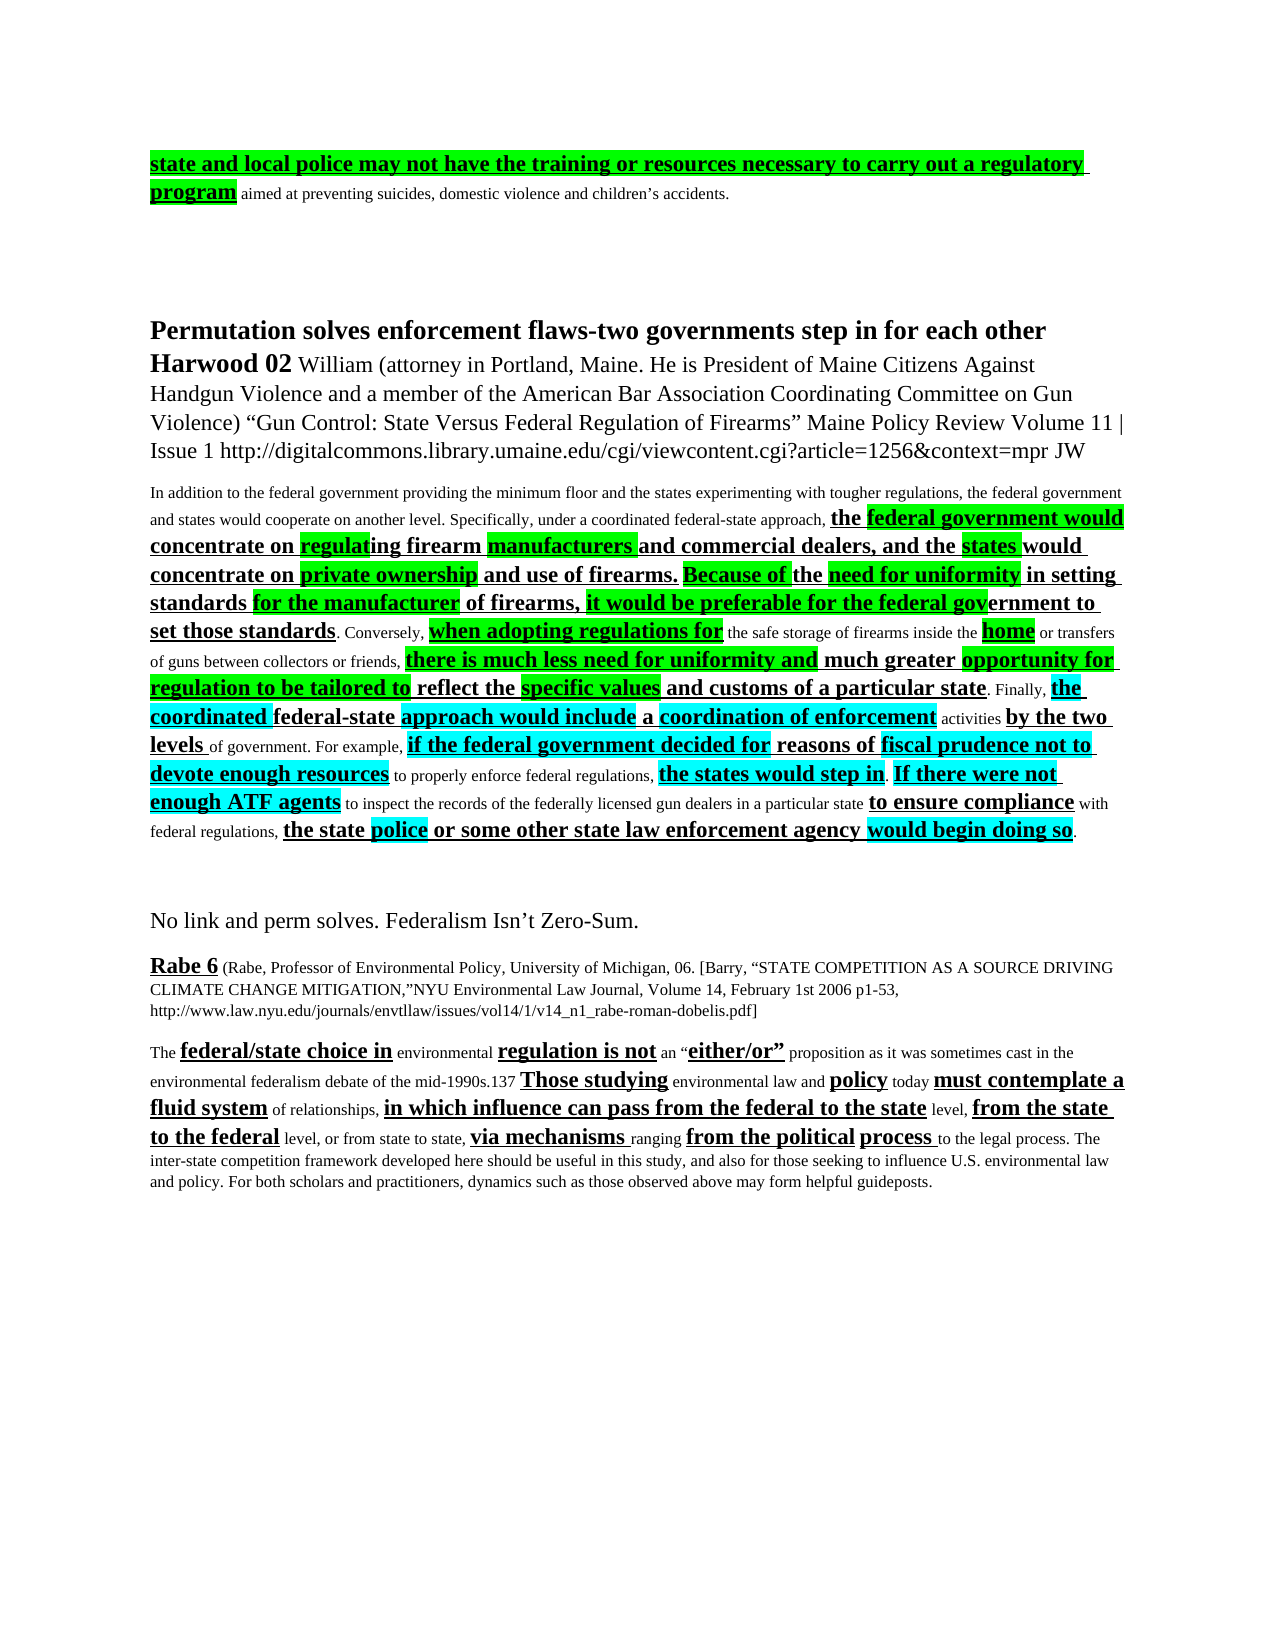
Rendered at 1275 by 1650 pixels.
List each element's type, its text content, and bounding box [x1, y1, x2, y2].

text The federal/state choice in environmental regulation is not an “either/or” proposition as it was sometimes cast in the environmental federalism debate of the mid-1990s.137 Those studying environmental law and policy today must contemplate a fluid system of relationships, in which influence can pass from the federal to the state level, from the state to the federal level, or from state to state, via mechanisms ranging from the political process to the legal process. The inter-state competition framework developed here should be useful in this study, and also for those seeking to influence U.S. environmental law and policy. For both scholars and practitioners, dynamics such as those observed above may form helpful guideposts. [150, 1038, 1125, 1191]
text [150, 150, 1125, 205]
subtitle Permutation solves enforcement flaws-two governments step in for each other [150, 314, 1125, 345]
text Rabe 6 (Rabe, Professor of Environmental Policy, University of Michigan, 06. [Barry, “STATE COMPETITION AS A SOURCE DRIVING CLIMATE CHANGE MITIGATION,”NYU Environmental Law Journal, Volume 14, February 1st 2006 p1-53, http://www.law.nyu.edu/journals/envtllaw/issues/vol14/1/v14_n1_rabe-roman-dobelis.pdf] [150, 952, 1125, 1019]
text In addition to the federal government providing the minimum floor and the states experimenting with tougher regulations, the federal government and states would cooperate on another level. Specifically, under a coordinated federal-state approach, the federal government would concentrate on regulating firearm manufacturers and commercial dealers, and the states would concentrate on private ownership and use of firearms. Because of the need for uniformity in setting standards for the manufacturer of firearms, it would be preferable for the federal government to set those standards. Conversely, when adopting regulations for the safe storage of firearms inside the home or transfers of guns between collectors or friends, there is much less need for uniformity and much greater opportunity for regulation to be tailored to reflect the specific values and customs of a particular state. Finally, the coordinated federal-state approach would include a coordination of enforcement activities by the two levels of government. For example, if the federal government decided for reasons of fiscal prudence not to devote enough resources to properly enforce federal regulations, the states would step in. If there were not enough ATF agents to inspect the records of the federally licensed gun dealers in a particular state to ensure compliance with federal regulations, the state police or some other state law enforcement agency would begin doing so. [150, 482, 1125, 843]
text No link and perm solves. Federalism Isn’t Zero-Sum. [150, 907, 1125, 933]
